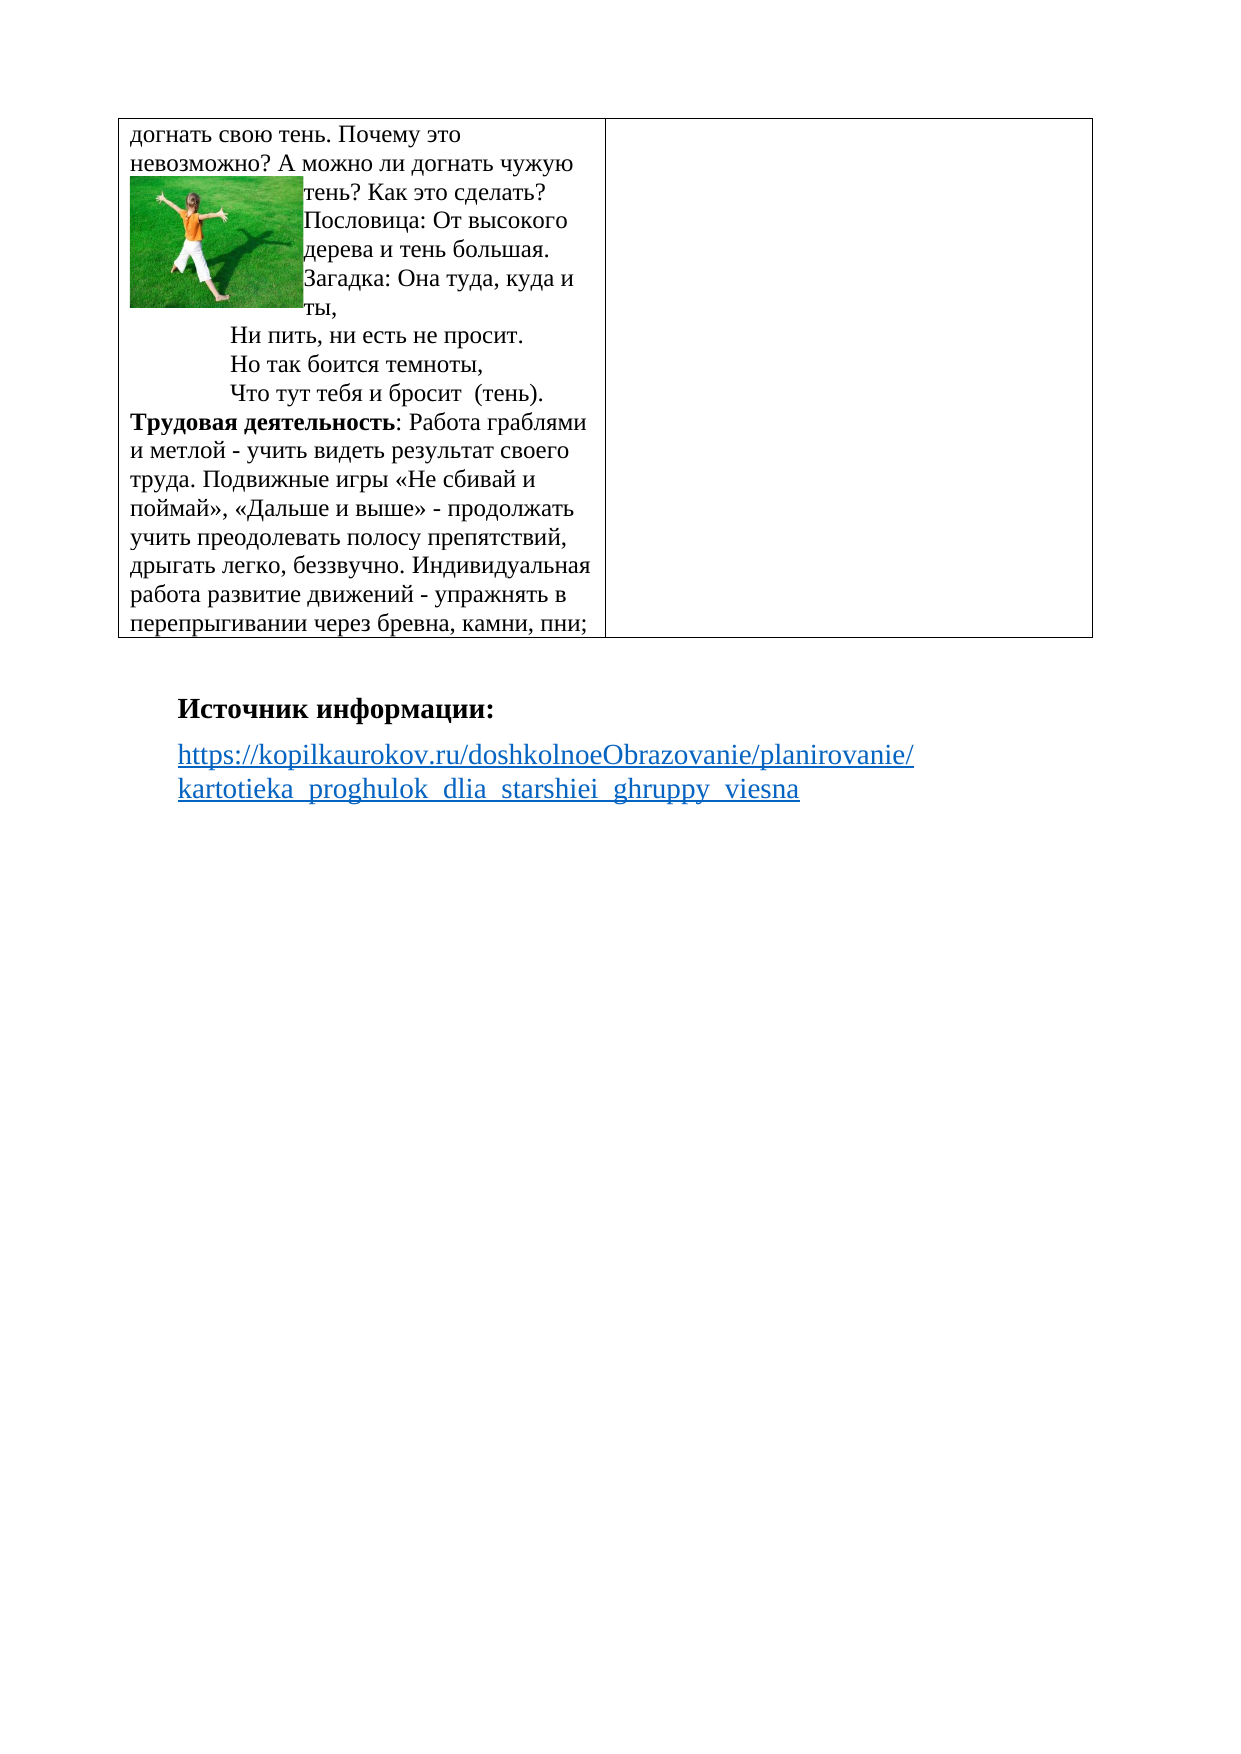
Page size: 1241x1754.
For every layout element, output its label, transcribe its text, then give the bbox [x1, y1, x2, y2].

table_cell [606, 119, 1092, 637]
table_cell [119, 119, 605, 637]
text https://kopilkaurokov.ru/doshkolnoeObrazovanie/planirovanie/kartotieka_proghulok_dlia_starshiei_ghruppy_viesna [177, 737, 1152, 804]
text Источник информации: [177, 691, 1152, 725]
picture [129, 176, 304, 308]
